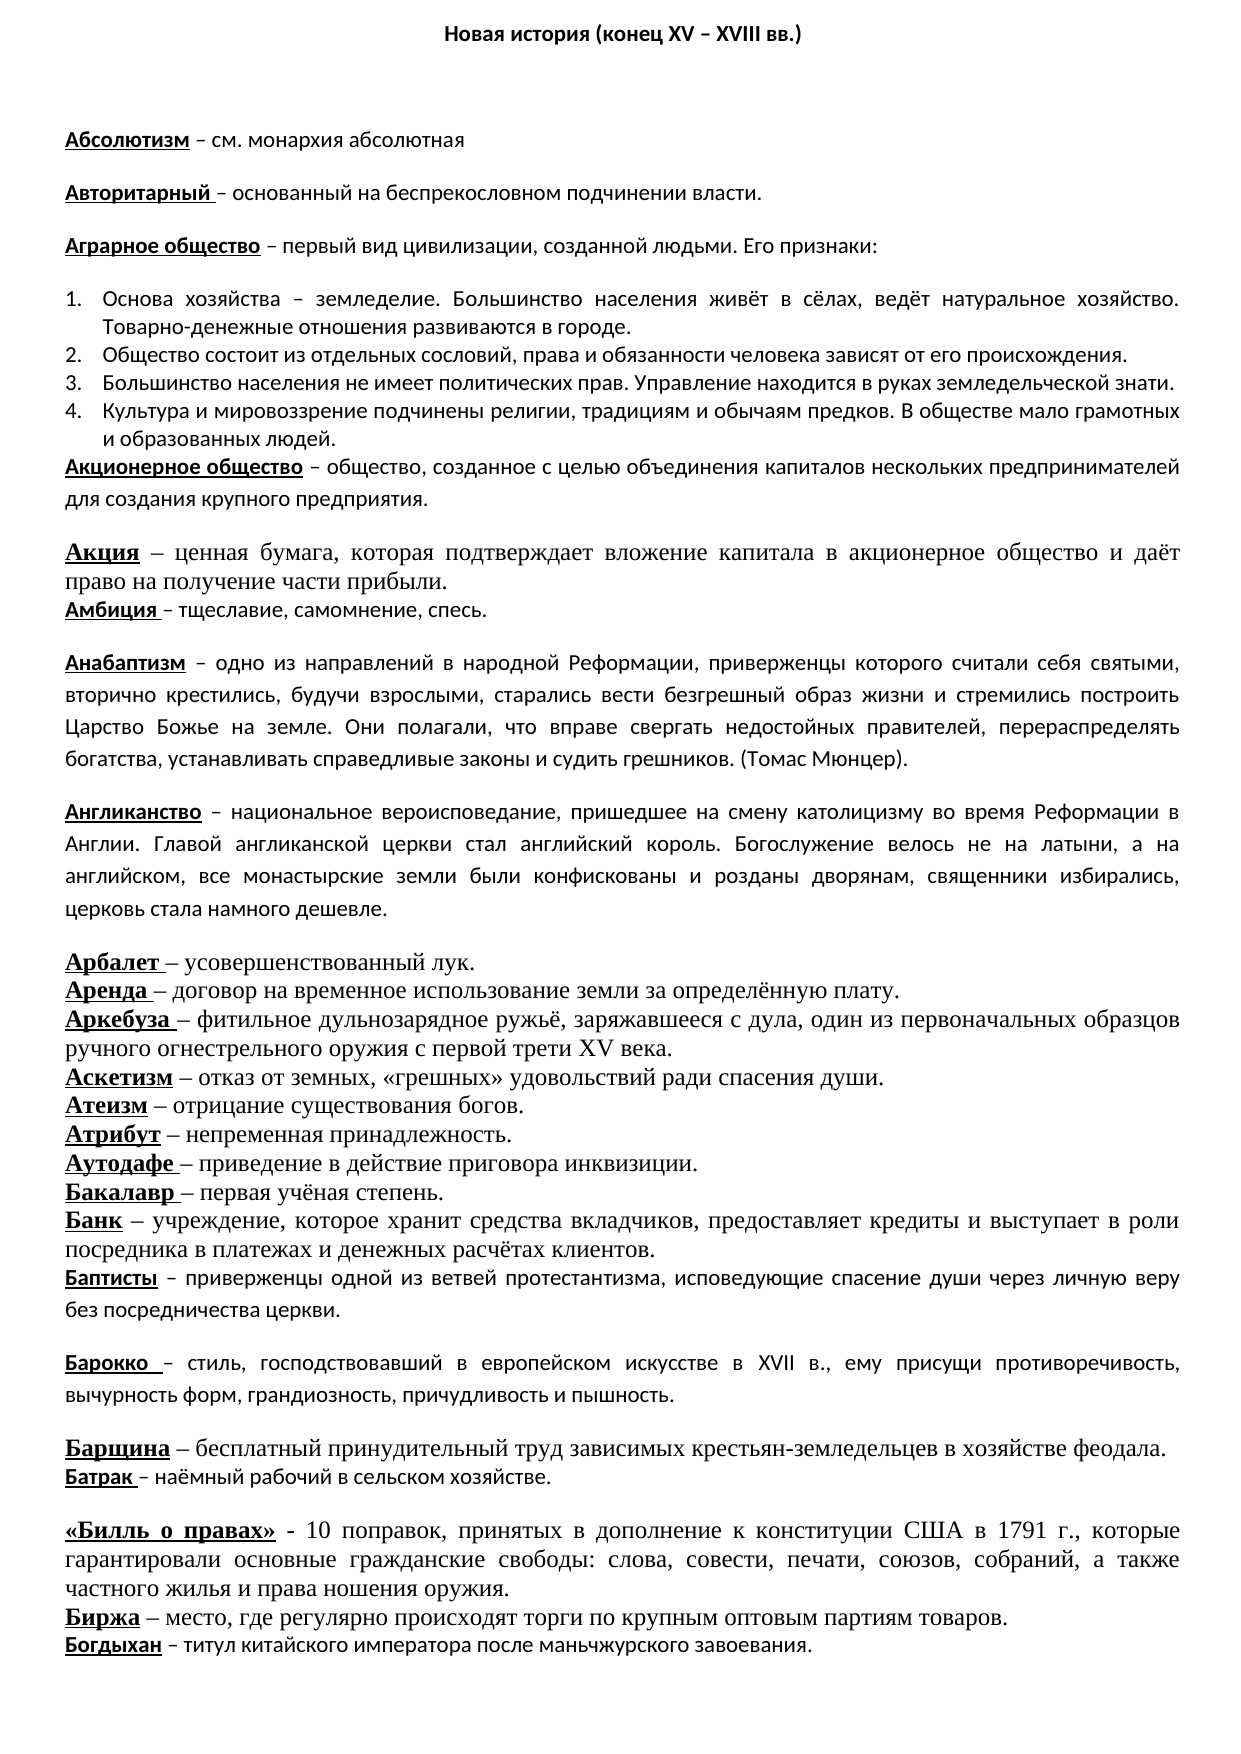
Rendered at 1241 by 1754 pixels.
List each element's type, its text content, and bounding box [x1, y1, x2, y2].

text Аренда – договор на временное использование земли за определённую плату. [65, 976, 1181, 1004]
text Банк – учреждение, которое хранит средства вкладчиков, предоставляет кредиты и выступает в роли посредника в платежах и денежных расчётах клиентов. [65, 1206, 1181, 1263]
text Аутодафе – приведение в действие приговора инквизиции. [65, 1148, 1181, 1177]
text Атрибут – непременная принадлежность. [65, 1119, 1181, 1148]
text Аркебуза – фитильное дульнозарядное ружьё, заряжавшееся с дула, один из первоначальных образцов ручного огнестрельного оружия с первой трети XV века. [65, 1004, 1181, 1062]
text Акционерное общество – общество, созданное с целью объединения капиталов нескольких предпринимателей для создания крупного предприятия. [65, 452, 1181, 512]
list Общество состоит из отдельных сословий, права и обязанности человека зависят от его происхождения. [65, 340, 1181, 368]
text Абсолютизм – см. монархия абсолютная [65, 125, 1181, 153]
text Авторитарный – основанный на беспрекословном подчинении власти. [65, 178, 1181, 206]
text Баптисты – приверженцы одной из ветвей протестантизма, исповедующие спасение души через личную веру без посредничества церкви. [65, 1263, 1181, 1323]
text Амбиция – тщеславие, самомнение, спесь. [65, 595, 1181, 623]
list Основа хозяйства – земледелие. Большинство населения живёт в сёлах, ведёт натуральное хозяйство. Товарно-денежные отношения развиваются в городе. [65, 284, 1181, 340]
text Акция – ценная бумага, которая подтверждает вложение капитала в акционерное общество и даёт право на получение части прибыли. [65, 537, 1181, 595]
text Арбалет – усовершенствованный лук. [65, 947, 1181, 976]
text Батрак – наёмный рабочий в сельском хозяйстве. [65, 1462, 1181, 1490]
text Барщина – бесплатный принудительный труд зависимых крестьян-земледельцев в хозяйстве феодала. [65, 1433, 1181, 1462]
text Анабаптизм – одно из направлений в народной Реформации, приверженцы которого считали себя святыми, вторично крестились, будучи взрослыми, старались вести безгрешный образ жизни и стремились построить Царство Божье на земле. Они полагали, что вправе свергать недостойных правителей, перераспределять богатства, устанавливать справедливые законы и судить грешников. (Томас Мюнцер). [65, 648, 1181, 772]
text Бакалавр – первая учёная степень. [65, 1177, 1181, 1206]
text Атеизм – отрицание существования богов. [65, 1091, 1181, 1119]
text Аграрное общество – первый вид цивилизации, созданной людьми. Его признаки: [65, 231, 1181, 259]
text Барокко – стиль, господствовавший в европейском искусстве в XVII в., ему присущи противоречивость, вычурность форм, грандиозность, причудливость и пышность. [65, 1348, 1181, 1408]
list Большинство населения не имеет политических прав. Управление находится в руках земледельческой знати. [65, 368, 1181, 396]
text «Билль о правах» - 10 поправок, принятых в дополнение к конституции США в ., которые гарантировали основные гражданские свободы: слова, совести, печати, союзов, собраний, а также частного жилья и права ношения оружия. [65, 1515, 1181, 1602]
text Богдыхан – титул китайского императора после маньчжурского завоевания. [65, 1630, 1181, 1658]
text Биржа – место, где регулярно происходят торги по крупным оптовым партиям товаров. [65, 1602, 1181, 1630]
text Аскетизм – отказ от земных, «грешных» удовольствий ради спасения души. [65, 1062, 1181, 1091]
text Новая история (конец XV – XVIII вв.) [65, 19, 1181, 47]
text Англиканство – национальное вероисповедание, пришедшее на смену католицизму во время Реформации в Англии. Главой англиканской церкви стал английский король. Богослужение велось не на латыни, а на английском, все монастырские земли были конфискованы и розданы дворянам, священники избирались, церковь стала намного дешевле. [65, 797, 1181, 922]
list Культура и мировоззрение подчинены религии, традициям и обычаям предков. В обществе мало грамотных и образованных людей. [65, 396, 1181, 452]
